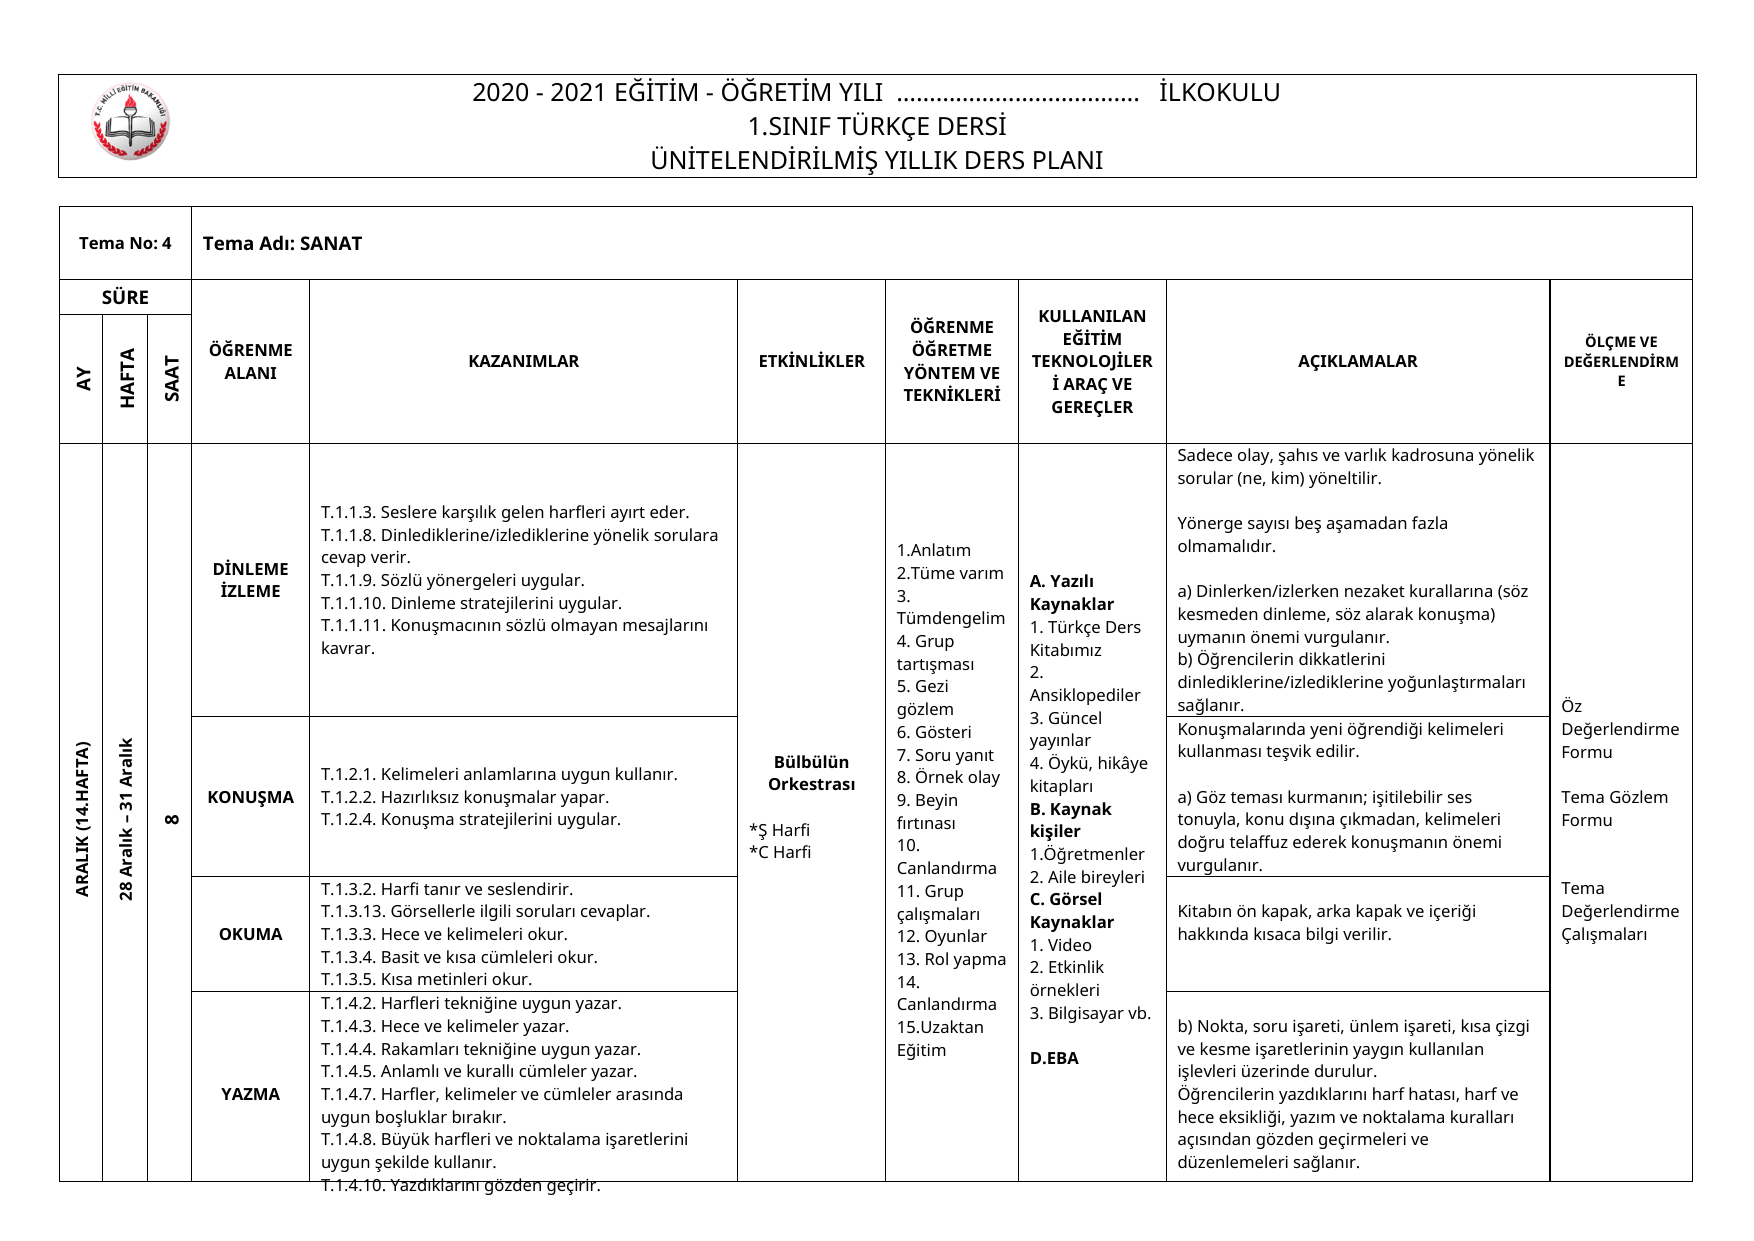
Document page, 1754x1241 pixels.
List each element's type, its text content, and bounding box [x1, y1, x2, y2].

table_cell AY [60, 315, 102, 443]
table_cell 28 Aralık – 31 Aralık [103, 444, 147, 1181]
table_cell ÖĞRENME ALANI [192, 280, 309, 443]
table_cell b) Nokta, soru işareti, ünlem işareti, kısa çizgi ve kesme işaretlerinin yaygın kullanılan işlevleri üzerinde durulur. Öğrencilerin yazdıklarını harf hatası, harf ve hece eksikliği, yazım ve noktalama kuralları açısından gözden geçirmeleri ve düzenlemeleri sağlanır. [1167, 992, 1549, 1181]
table_cell Sadece olay, şahıs ve varlık kadrosuna yönelik sorular (ne, kim) yöneltilir. Yönerge sayısı beş aşamadan fazla olmamalıdır. a) Dinlerken/izlerken nezaket kurallarına (söz kesmeden dinleme, söz alarak konuşma) uymanın önemi vurgulanır. b) Öğrencilerin dikkatlerini dinlediklerine/izlediklerine yoğunlaştırmaları sağlanır. [1167, 444, 1549, 716]
table_header Tema Adı: SANAT [192, 207, 1692, 279]
table_cell A. Yazılı Kaynaklar 1. Türkçe Ders Kitabımız 2. Ansiklopediler 3. Güncel yayınlar 4. Öykü, hikâye kitapları B. Kaynak kişiler 1.Öğretmenler 2. Aile bireyleri C. Görsel Kaynaklar 1. Video 2. Etkinlik örnekleri 3. Bilgisayar vb. D.EBA [1019, 444, 1166, 1181]
table_cell KONUŞMA [192, 717, 309, 876]
table_cell YAZMA [192, 992, 309, 1181]
table_cell ÖLÇME VE DEĞERLENDİRME [1551, 280, 1692, 443]
table_cell 8 [148, 444, 191, 1181]
table_cell ARALIK (14.HAFTA) [60, 444, 102, 1181]
table_cell T.1.3.2. Harfi tanır ve seslendirir. T.1.3.13. Görsellerle ilgili soruları cevaplar. T.1.3.3. Hece ve kelimeleri okur. T.1.3.4. Basit ve kısa cümleleri okur. T.1.3.5. Kısa metinleri okur. [310, 877, 737, 991]
table_cell KULLANILAN EĞİTİM TEKNOLOJİLERİ ARAÇ VE GEREÇLER [1019, 280, 1166, 443]
table_cell Kitabın ön kapak, arka kapak ve içeriği hakkında kısaca bilgi verilir. [1167, 877, 1549, 991]
table_cell T.1.2.1. Kelimeleri anlamlarına uygun kullanır. T.1.2.2. Hazırlıksız konuşmalar yapar. T.1.2.4. Konuşma stratejilerini uygular. [310, 717, 737, 876]
table_cell AÇIKLAMALAR [1167, 280, 1549, 443]
table_cell Bülbülün Orkestrası *Ş Harfi *C Harfi [738, 444, 885, 1181]
table_cell Öz Değerlendirme Formu Tema Gözlem Formu Tema Değerlendirme Çalışmaları [1551, 444, 1692, 1181]
table_cell HAFTA [103, 315, 147, 443]
table_cell ÖĞRENME ÖĞRETME YÖNTEM VE TEKNİKLERİ [886, 280, 1018, 443]
table_cell OKUMA [192, 877, 309, 991]
table_cell Konuşmalarında yeni öğrendiği kelimeleri kullanması teşvik edilir. a) Göz teması kurmanın; işitilebilir ses tonuyla, konu dışına çıkmadan, kelimeleri doğru telaffuz ederek konuşmanın önemi vurgulanır. [1167, 717, 1549, 876]
picture [85, 77, 175, 167]
table_cell ETKİNLİKLER [738, 280, 885, 443]
table_cell SAAT [148, 315, 191, 443]
table_cell T.1.4.2. Harfleri tekniğine uygun yazar. T.1.4.3. Hece ve kelimeler yazar. T.1.4.4. Rakamları tekniğine uygun yazar. T.1.4.5. Anlamlı ve kurallı cümleler yazar. T.1.4.7. Harfler, kelimeler ve cümleler arasında uygun boşluklar bırakır. T.1.4.8. Büyük harfleri ve noktalama işaretlerini uygun şekilde kullanır. T.1.4.10. Yazdıklarını gözden geçirir. [310, 992, 737, 1181]
table_cell 1.Anlatım 2.Tüme varım 3. Tümdengelim 4. Grup tartışması 5. Gezi gözlem 6. Gösteri 7. Soru yanıt 8. Örnek olay 9. Beyin fırtınası 10. Canlandırma 11. Grup çalışmaları 12. Oyunlar 13. Rol yapma 14. Canlandırma 15.Uzaktan Eğitim [886, 444, 1018, 1181]
table_cell SÜRE [60, 280, 191, 314]
table_cell T.1.1.3. Seslere karşılık gelen harfleri ayırt eder. T.1.1.8. Dinlediklerine/izlediklerine yönelik sorulara cevap verir. T.1.1.9. Sözlü yönergeleri uygular. T.1.1.10. Dinleme stratejilerini uygular. T.1.1.11. Konuşmacının sözlü olmayan mesajlarını kavrar. [310, 444, 737, 716]
table_cell KAZANIMLAR [310, 280, 737, 443]
table_cell DİNLEME İZLEME [192, 444, 309, 716]
table_header Tema No: 4 [60, 207, 191, 279]
